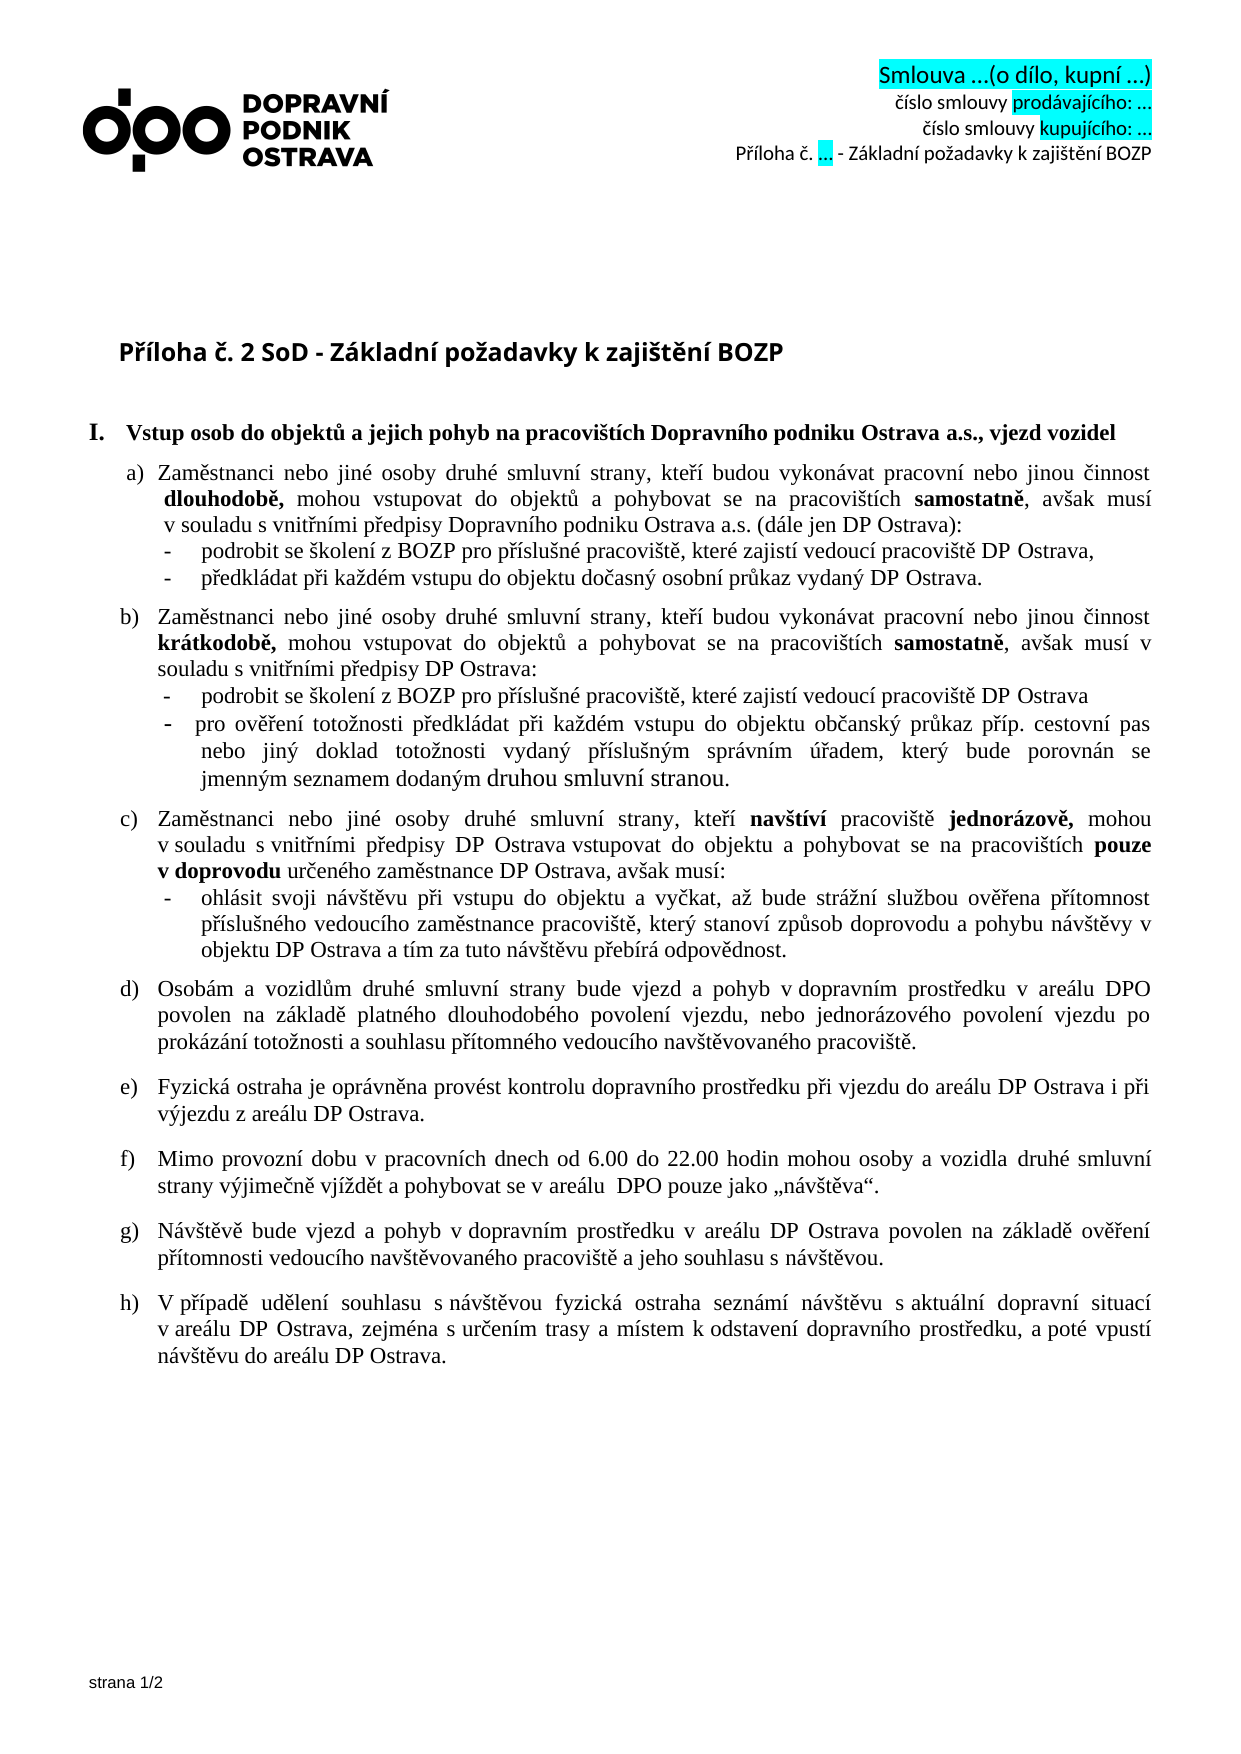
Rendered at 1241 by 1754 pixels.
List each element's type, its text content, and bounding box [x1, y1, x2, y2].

subtitle Příloha č. 2 SoD - Základní požadavky k zajištění BOZP [118, 337, 1152, 367]
list Návštěvě bude vjezd a pohyb v dopravním prostředku v areálu DP Ostrava povolen na základě ověření přítomnosti vedoucího navštěvovaného pracoviště a jeho souhlasu s návštěvou. [120, 1217, 1152, 1270]
text - podrobit se školení z BOZP pro příslušné pracoviště, které zajistí vedoucí pracoviště DP Ostrava, [164, 538, 1152, 564]
list Zaměstnanci nebo jiné osoby druhé smluvní strany, kteří navštíví pracoviště jednorázově, mohou v souladu s vnitřními předpisy DP Ostrava vstupovat do objektu a pohybovat se na pracovištích pouze v doprovodu určeného zaměstnance DP Ostrava, avšak musí: [120, 804, 1152, 884]
list Osobám a vozidlům druhé smluvní strany bude vjezd a pohyb v dopravním prostředku v areálu DPO povolen na základě platného dlouhodobého povolení vjezdu, nebo jednorázového povolení vjezdu po prokázání totožnosti a souhlasu přítomného vedoucího navštěvovaného pracoviště. [120, 975, 1152, 1054]
picture [82, 88, 390, 172]
list Zaměstnanci nebo jiné osoby druhé smluvní strany, kteří budou vykonávat pracovní nebo jinou činnost krátkodobě, mohou vstupovat do objektů a pohybovat se na pracovištích samostatně, avšak musí v souladu s vnitřními předpisy DP Ostrava: [120, 603, 1152, 682]
list pro ověření totožnosti předkládat při každém vstupu do objektu občanský průkaz příp. cestovní pas nebo jiný doklad totožnosti vydaný příslušným správním úřadem, který bude porovnán se jmenným seznamem dodaným druhou smluvní stranou. [164, 708, 1152, 792]
list Mimo provozní dobu v pracovních dnech od 6.00 do 22.00 hodin mohou osoby a vozidla druhé smluvní strany výjimečně vjíždět a pohybovat se v areálu DPO pouze jako „návštěva“. [120, 1145, 1152, 1198]
text - podrobit se školení z BOZP pro příslušné pracoviště, které zajistí vedoucí pracoviště DP Ostrava [157, 682, 1152, 708]
list Fyzická ostraha je oprávněna provést kontrolu dopravního prostředku při vjezdu do areálu DP Ostrava i při výjezdu z areálu DP Ostrava. [120, 1073, 1152, 1126]
list Zaměstnanci nebo jiné osoby druhé smluvní strany, kteří budou vykonávat pracovní nebo jinou činnost dlouhodobě, mohou vstupovat do objektů a pohybovat se na pracovištích samostatně, avšak musí v souladu s vnitřními předpisy Dopravního podniku Ostrava a.s. (dále jen DP Ostrava): [126, 458, 1152, 538]
text I. Vstup osob do objektů a jejich pohyb na pracovištích Dopravního podniku Ostrava a.s., vjezd vozidel [89, 417, 1152, 446]
list V případě udělení souhlasu s návštěvou fyzická ostraha seznámí návštěvu s aktuální dopravní situací v areálu DP Ostrava, zejména s určením trasy a místem k odstavení dopravního prostředku, a poté vpustí návštěvu do areálu DP Ostrava. [120, 1289, 1152, 1368]
text - ohlásit svoji návštěvu při vstupu do objektu a vyčkat, až bude strážní službou ověřena přítomnost příslušného vedoucího zaměstnance pracoviště, který stanoví způsob doprovodu a pohybu návštěvy v objektu DP Ostrava a tím za tuto návštěvu přebírá odpovědnost. [164, 884, 1152, 963]
text - předkládat při každém vstupu do objektu dočasný osobní průkaz vydaný DP Ostrava. [164, 564, 1152, 590]
